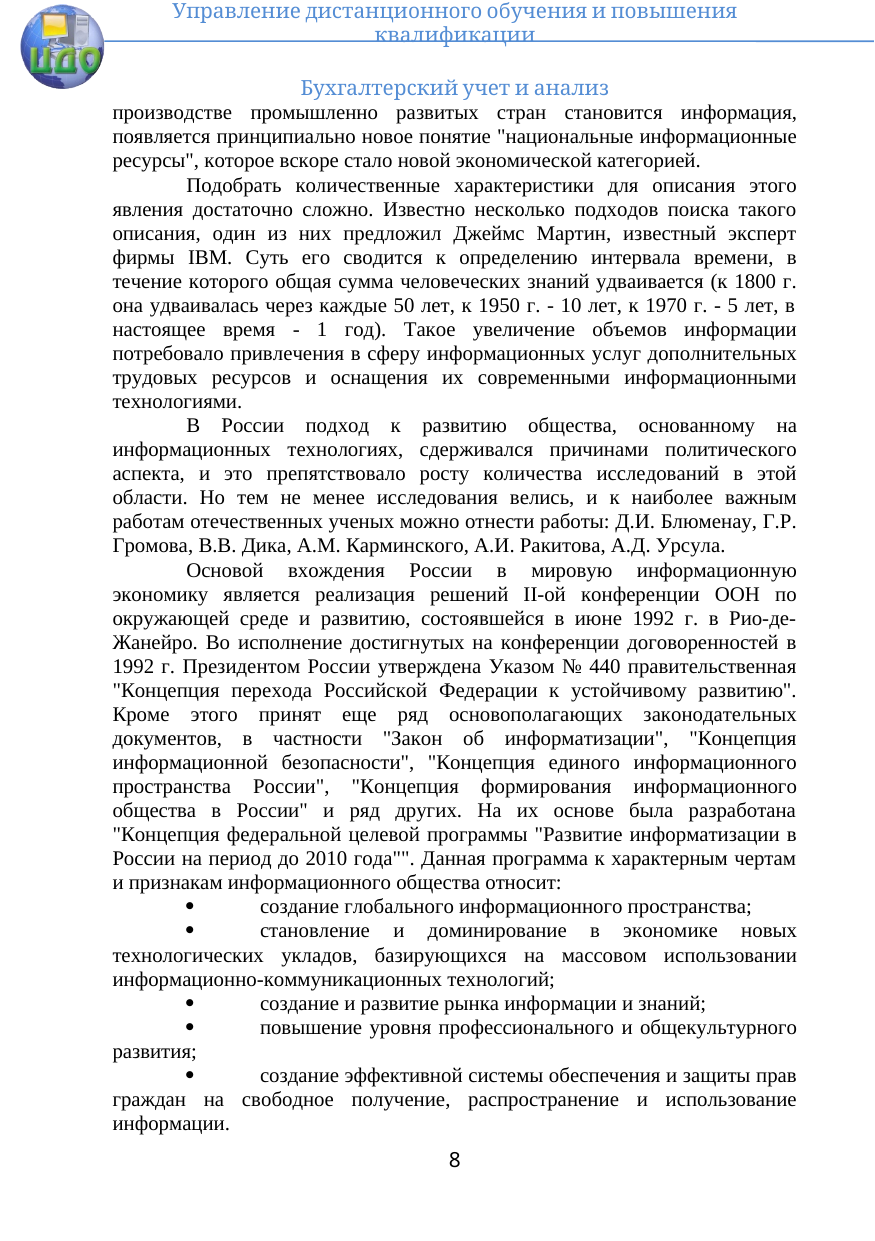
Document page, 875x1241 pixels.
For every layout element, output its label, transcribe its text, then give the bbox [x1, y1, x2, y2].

list повышение уровня профессионального и общекультурного развития; [112, 1015, 797, 1063]
list создание эффективной системы обеспечения и защиты прав граждан на свободное получение, распространение и использование информации. [112, 1063, 797, 1135]
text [112, 100, 797, 172]
text Подобрать количественные характеристики для описания этого явления достаточно сложно. Известно несколько подходов поиска такого описания, один из них предложил Джеймс Мартин, известный эксперт фирмы IBM. Суть его сводится к определению интервала времени, в течение которого общая сумма человеческих знаний удваивается (к 1800 г. она удваивалась через каждые 50 лет, к 1950 г. - 10 лет, к 1970 г. - 5 лет, в настоящее время - 1 год). Такое увеличение объемов информации потребовало привлечения в сферу информационных услуг дополнительных трудовых ресурсов и оснащения их современными информационными технологиями. [112, 172, 797, 413]
list создание глобального информационного пространства; [112, 894, 797, 918]
list становление и доминирование в экономике новых технологических укладов, базирующихся на массовом использовании информационно-коммуникационных технологий; [112, 918, 797, 991]
text В России подход к развитию общества, основанному на информационных технологиях, сдерживался причинами политического аспекта, и это препятствовало росту количества исследований в этой области. Но тем не менее исследования велись, и к наиболее важным работам отечественных ученых можно отнести работы: Д.И. Блюменау, Г.Р. Громова, В.В. Дика, А.М. Карминского, А.И. Ракитова, А.Д. Урсула. [112, 413, 797, 557]
picture [20, 4, 105, 89]
list создание и развитие рынка информации и знаний; [112, 991, 797, 1015]
text Основой вхождения России в мировую информационную экономику является реализация решений II-ой конференции ООН по окружающей среде и развитию, состоявшейся в июне 1992 г. в Рио-де-Жанейро. Во исполнение достигнутых на конференции договоренностей в 1992 г. Президентом России утверждена Указом № 440 правительственная "Концепция перехода Российской Федерации к устойчивому развитию". Кроме этого принят еще ряд основополагающих законодательных документов, в частности "Закон об информатизации", "Концепция информационной безопасности", "Концепция единого информационного пространства России", "Концепция формирования информационного общества в России" и ряд других. На их основе была разработана "Концепция федеральной целевой программы "Развитие информатизации в России на период до 2010 года"". Данная программа к характерным чертам и признакам информационного общества относит: [112, 557, 797, 894]
